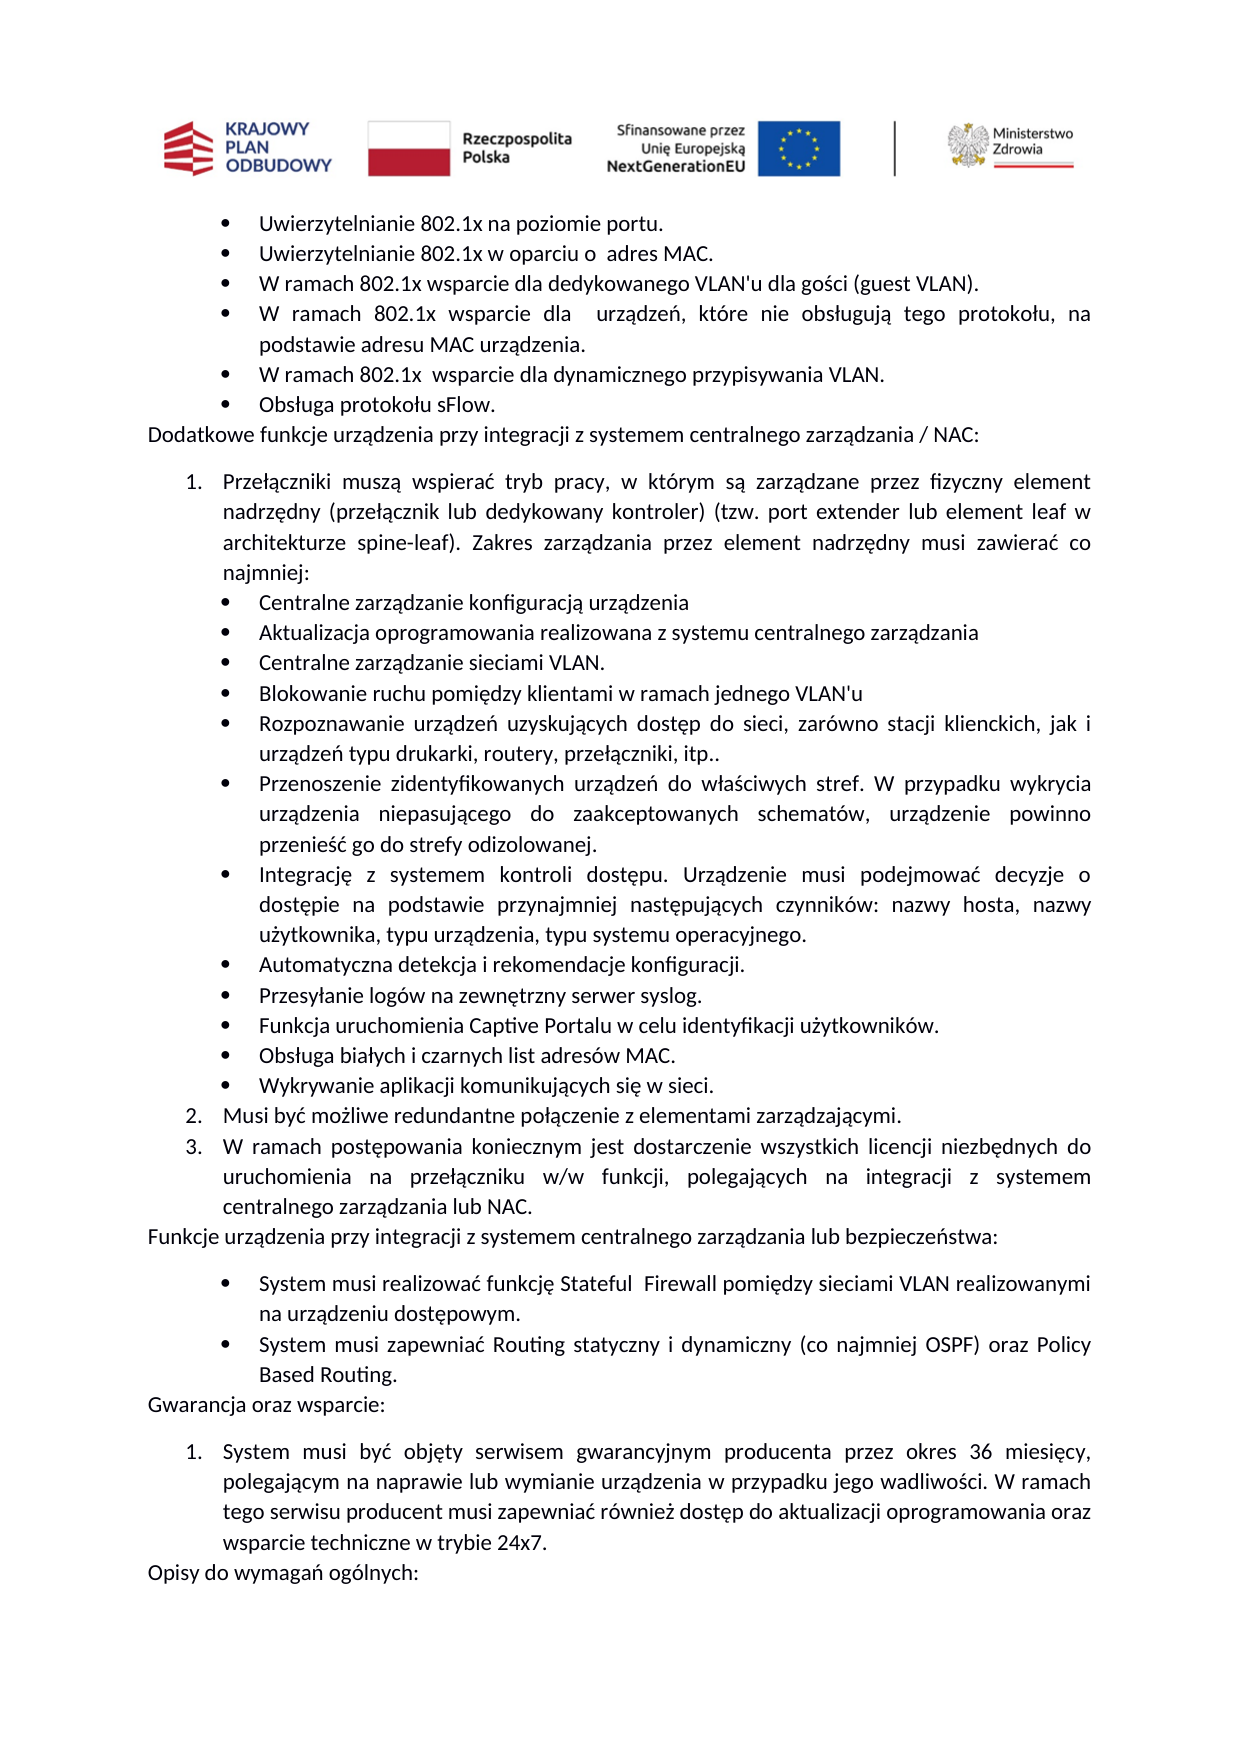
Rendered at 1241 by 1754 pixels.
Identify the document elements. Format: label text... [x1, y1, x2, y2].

text Opisy do wymagań ogólnych: [148, 1558, 1093, 1586]
list Przesyłanie logów na zewnętrzny serwer syslog. [221, 981, 1093, 1009]
list Uwierzytelnianie 802.1x na poziomie portu. [221, 209, 1093, 237]
list Integrację z systemem kontroli dostępu. Urządzenie musi podejmować decyzje o dostępie na podstawie przynajmniej następujących czynników: nazwy hosta, nazwy użytkownika, typu urządzenia, typu systemu operacyjnego. [221, 860, 1093, 948]
list Przenoszenie zidentyfikowanych urządzeń do właściwych stref. W przypadku wykrycia urządzenia niepasującego do zaakceptowanych schematów, urządzenie powinno przenieść go do strefy odizolowanej. [221, 769, 1093, 858]
text Gwarancja oraz wsparcie: [148, 1390, 1093, 1418]
list Wykrywanie aplikacji komunikujących się w sieci. [221, 1071, 1093, 1099]
list System musi realizować funkcję Stateful Firewall pomiędzy sieciami VLAN realizowanymi na urządzeniu dostępowym. [221, 1269, 1093, 1328]
list Uwierzytelnianie 802.1x w oparciu o adres MAC. [221, 239, 1093, 267]
list System musi być objęty serwisem gwarancyjnym producenta przez okres 36 miesięcy, polegającym na naprawie lub wymianie urządzenia w przypadku jego wadliwości. W ramach tego serwisu producent musi zapewniać również dostęp do aktualizacji oprogramowania oraz wsparcie techniczne w trybie 24x7. [185, 1437, 1093, 1556]
list W ramach postępowania koniecznym jest dostarczenie wszystkich licencji niezbędnych do uruchomienia na przełączniku w/w funkcji, polegających na integracji z systemem centralnego zarządzania lub NAC. [185, 1132, 1093, 1220]
text Funkcje urządzenia przy integracji z systemem centralnego zarządzania lub bezpieczeństwa: [148, 1222, 1093, 1251]
list Centralne zarządzanie sieciami VLAN. [221, 648, 1093, 677]
list Funkcja uruchomienia Captive Portalu w celu identyfikacji użytkowników. [221, 1011, 1093, 1039]
list Obsługa protokołu sFlow. [221, 390, 1093, 418]
text Dodatkowe funkcje urządzenia przy integracji z systemem centralnego zarządzania / NAC: [148, 420, 1093, 448]
list Automatyczna detekcja i rekomendacje konfiguracji. [221, 951, 1093, 979]
list W ramach 802.1x wsparcie dla dedykowanego VLAN'u dla gości (guest VLAN). [221, 269, 1093, 297]
list Rozpoznawanie urządzeń uzyskujących dostęp do sieci, zarówno stacji klienckich, jak i urządzeń typu drukarki, routery, przełączniki, itp.. [221, 709, 1093, 767]
list System musi zapewniać Routing statyczny i dynamiczny (co najmniej OSPF) oraz Policy Based Routing. [221, 1330, 1093, 1388]
list W ramach 802.1x wsparcie dla urządzeń, które nie obsługują tego protokołu, na podstawie adresu MAC urządzenia. [221, 299, 1093, 358]
list W ramach 802.1x wsparcie dla dynamicznego przypisywania VLAN. [221, 360, 1093, 388]
list Centralne zarządzanie konfiguracją urządzenia [221, 588, 1093, 616]
list Musi być możliwe redundantne połączenie z elementami zarządzającymi. [185, 1102, 1093, 1130]
picture [147, 98, 1093, 193]
list Obsługa białych i czarnych list adresów MAC. [221, 1041, 1093, 1069]
list Blokowanie ruchu pomiędzy klientami w ramach jednego VLAN'u [221, 679, 1093, 707]
list Aktualizacja oprogramowania realizowana z systemu centralnego zarządzania [221, 618, 1093, 646]
list Przełączniki muszą wspierać tryb pracy, w którym są zarządzane przez fizyczny element nadrzędny (przełącznik lub dedykowany kontroler) (tzw. port extender lub element leaf w architekturze spine-leaf). Zakres zarządzania przez element nadrzędny musi zawierać co najmniej: [185, 467, 1093, 586]
